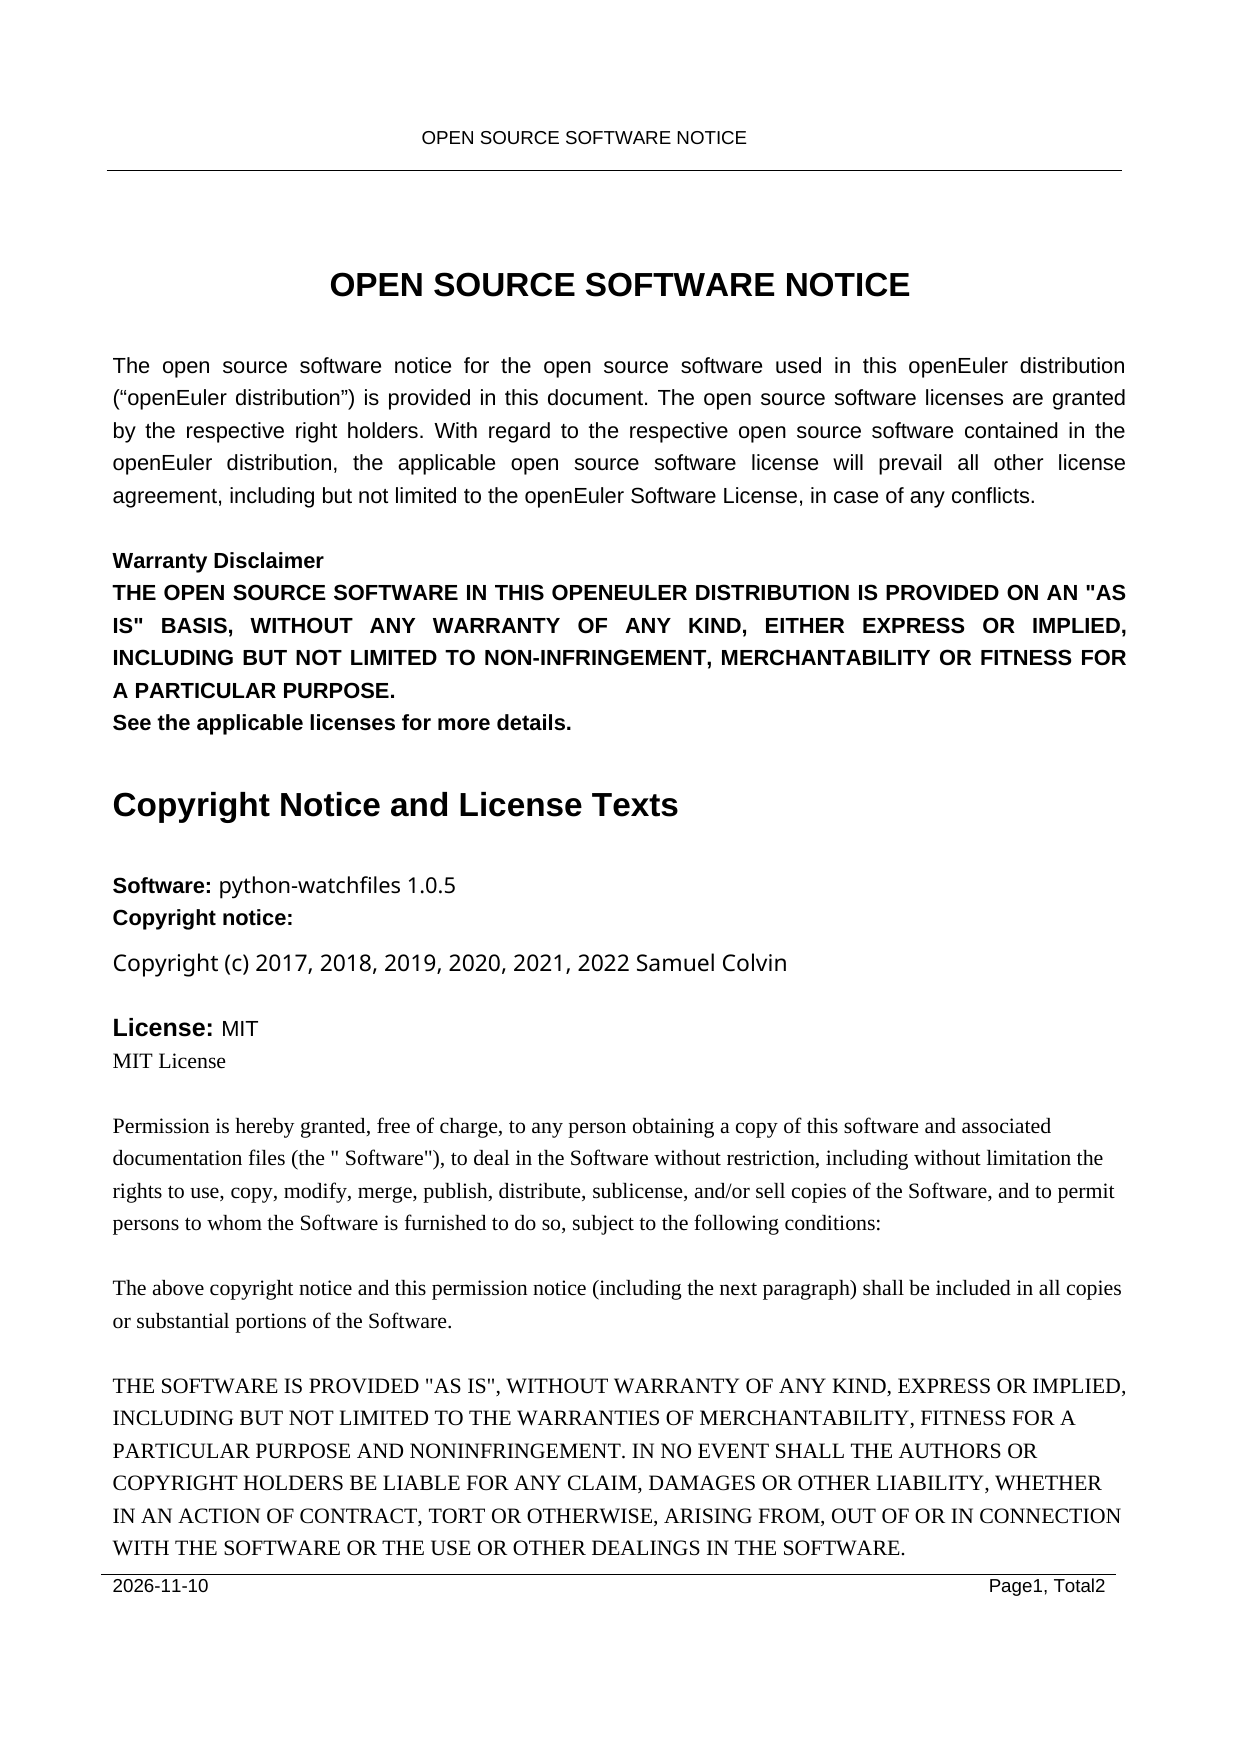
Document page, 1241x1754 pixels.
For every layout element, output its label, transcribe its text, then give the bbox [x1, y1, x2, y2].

text Copyright Notice and License Texts [112, 771, 1128, 836]
text Copyright notice: [112, 901, 1128, 934]
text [112, 1044, 1128, 1564]
text OPEN SOURCE SOFTWARE NOTICE [112, 251, 1128, 316]
title Software: python-watchfiles 1.0.5 [112, 869, 1128, 901]
text The open source software notice for the open source software used in this openEuler distribution (“openEuler distribution”) is provided in this document. The open source software licenses are granted by the respective right holders. With regard to the respective open source software contained in the openEuler distribution, the applicable open source software license will prevail all other license agreement, including but not limited to the openEuler Software License, in case of any conflicts. [112, 349, 1128, 511]
text License: MIT [112, 1012, 1128, 1044]
text THE OPEN SOURCE SOFTWARE IN THIS OPENEULER DISTRIBUTION IS PROVIDED ON AN "AS IS" BASIS, WITHOUT ANY WARRANTY OF ANY KIND, EITHER EXPRESS OR IMPLIED, INCLUDING BUT NOT LIMITED TO NON-INFRINGEMENT, MERCHANTABILITY OR FITNESS FOR A PARTICULAR PURPOSE. See the applicable licenses for more details. [112, 576, 1128, 739]
text Warranty Disclaimer [112, 544, 1128, 576]
text Copyright (c) 2017, 2018, 2019, 2020, 2021, 2022 Samuel Colvin [112, 947, 1128, 1012]
